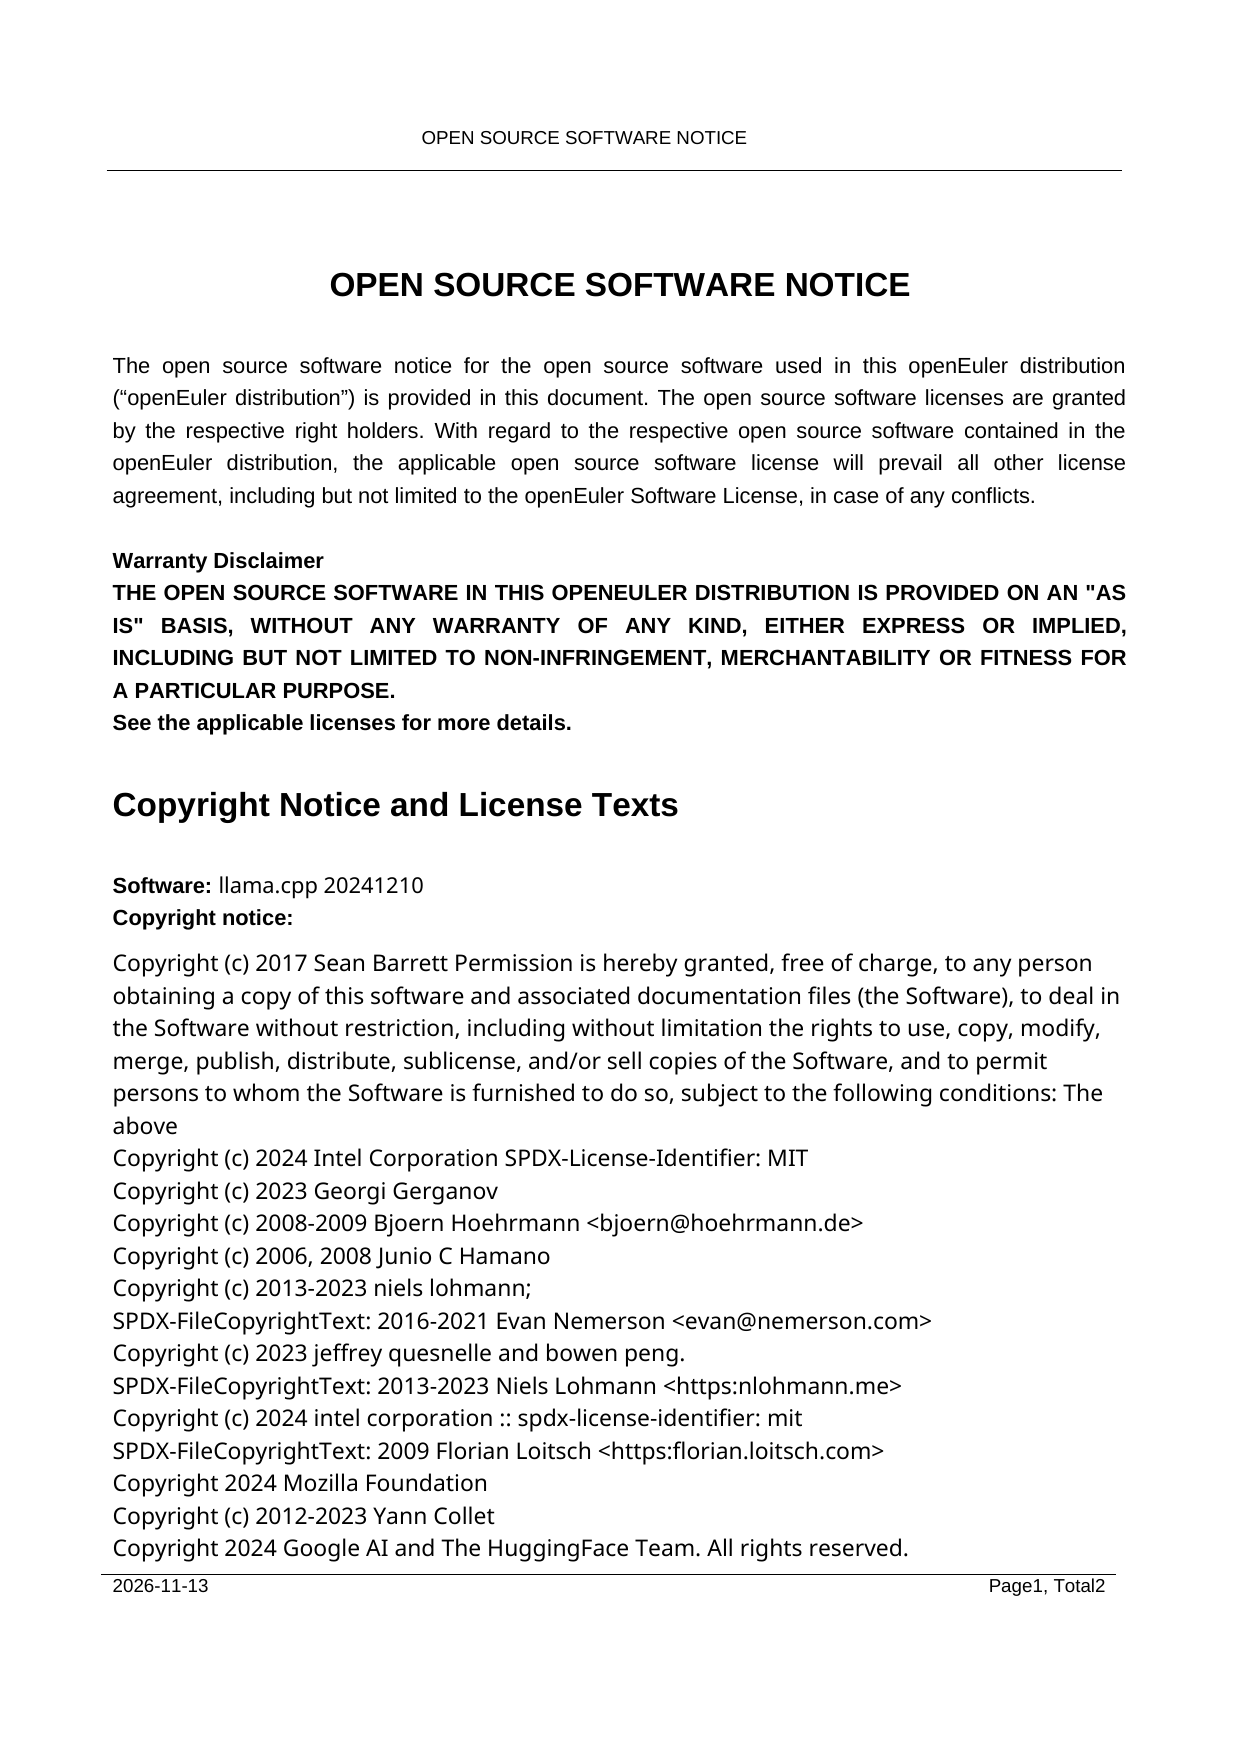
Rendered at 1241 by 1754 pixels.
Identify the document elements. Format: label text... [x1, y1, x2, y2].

text The open source software notice for the open source software used in this openEuler distribution (“openEuler distribution”) is provided in this document. The open source software licenses are granted by the respective right holders. With regard to the respective open source software contained in the openEuler distribution, the applicable open source software license will prevail all other license agreement, including but not limited to the openEuler Software License, in case of any conflicts. [112, 349, 1128, 511]
text THE OPEN SOURCE SOFTWARE IN THIS OPENEULER DISTRIBUTION IS PROVIDED ON AN "AS IS" BASIS, WITHOUT ANY WARRANTY OF ANY KIND, EITHER EXPRESS OR IMPLIED, INCLUDING BUT NOT LIMITED TO NON-INFRINGEMENT, MERCHANTABILITY OR FITNESS FOR A PARTICULAR PURPOSE. See the applicable licenses for more details. [112, 576, 1128, 739]
text OPEN SOURCE SOFTWARE NOTICE [112, 251, 1128, 316]
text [112, 947, 1128, 1564]
text Copyright Notice and License Texts [112, 771, 1128, 836]
text Copyright notice: [112, 901, 1128, 934]
title Software: llama.cpp 20241210 [112, 869, 1128, 901]
text Warranty Disclaimer [112, 544, 1128, 576]
